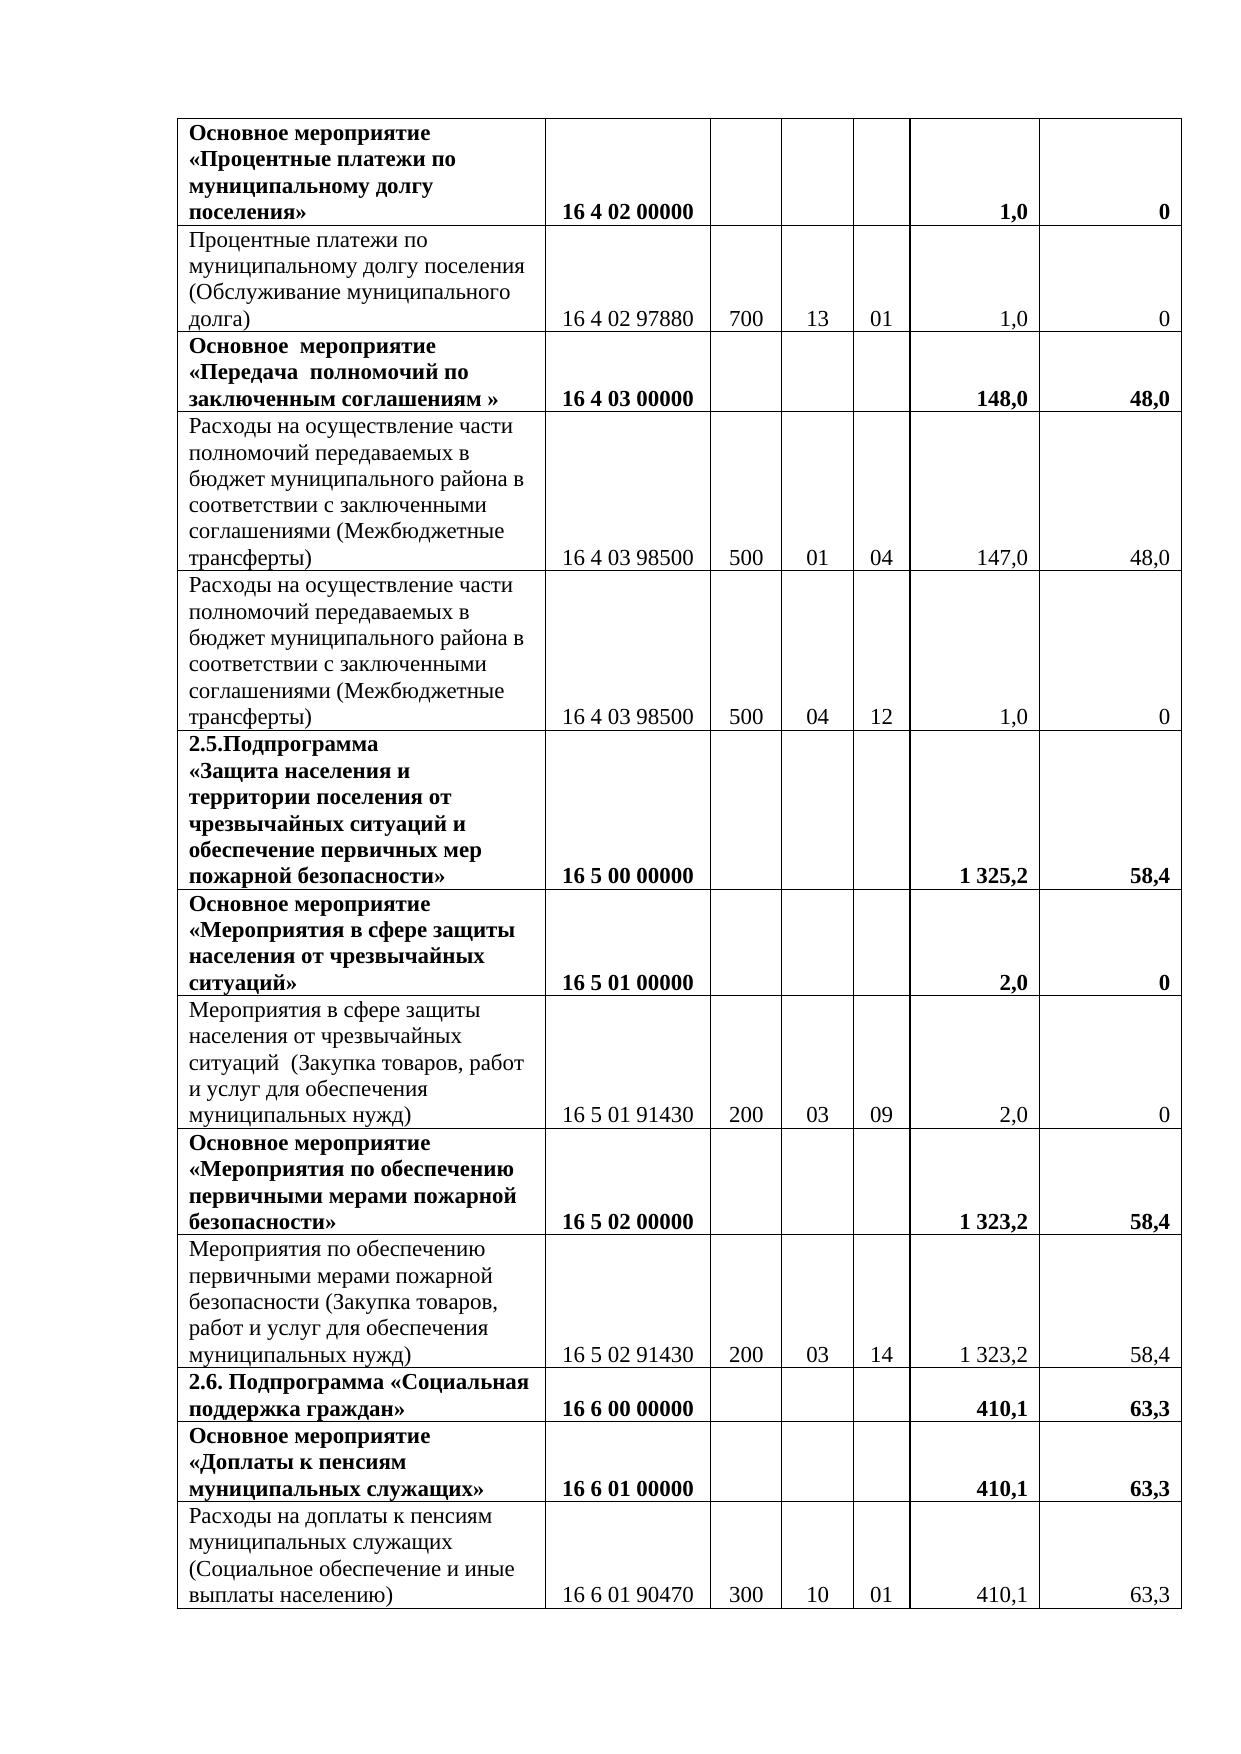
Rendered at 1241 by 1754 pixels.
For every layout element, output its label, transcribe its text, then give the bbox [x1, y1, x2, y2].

table_cell [711, 332, 781, 411]
table_cell 2.6. Подпрограмма «Социальная поддержка граждан» [178, 1368, 545, 1421]
table_cell [854, 1368, 909, 1421]
table_cell [711, 731, 781, 889]
table_cell 16 5 02 00000 [546, 1129, 710, 1234]
table_cell 63,3 [1040, 1368, 1181, 1421]
table_cell 16 4 02 00000 [546, 119, 710, 224]
table_cell 04 [782, 571, 853, 729]
table_cell 0 [1040, 996, 1181, 1128]
table_cell 0 [1040, 119, 1181, 224]
table_cell [854, 1129, 909, 1234]
table_cell 2,0 [911, 996, 1039, 1128]
table_cell Процентные платежи по муниципальному долгу поселения (Обслуживание муниципального долга) [178, 226, 545, 331]
table_cell Расходы на доплаты к пенсиям муниципальных служащих (Социальное обеспечение и иные выплаты населению) [178, 1502, 545, 1607]
table_cell 2.5.Подпрограмма «Защита населения и территории поселения от чрезвычайных ситуаций и обеспечение первичных мер пожарной безопасности» [178, 731, 545, 889]
table_cell [711, 890, 781, 995]
table_cell [782, 731, 853, 889]
table_cell 147,0 [911, 412, 1039, 570]
table_cell 14 [854, 1235, 909, 1367]
table_cell [782, 890, 853, 995]
table_cell [782, 1422, 853, 1501]
table_cell [782, 119, 853, 224]
table_cell 200 [711, 1235, 781, 1367]
table_cell 1,0 [911, 571, 1039, 729]
table_cell 0 [1040, 226, 1181, 331]
table_cell 2,0 [911, 890, 1039, 995]
table_cell 58,4 [1040, 731, 1181, 889]
table_cell 0 [1040, 890, 1181, 995]
table_cell 16 5 00 00000 [546, 731, 710, 889]
table_cell 10 [782, 1502, 853, 1607]
table_cell [711, 1368, 781, 1421]
table_cell 500 [711, 412, 781, 570]
table_cell 12 [854, 571, 909, 729]
table_cell Основное мероприятие «Мероприятия по обеспечению первичными мерами пожарной безопасности» [178, 1129, 545, 1234]
table_cell 1 323,2 [911, 1235, 1039, 1367]
table_cell 16 6 01 00000 [546, 1422, 710, 1501]
table_cell Мероприятия по обеспечению первичными мерами пожарной безопасности (Закупка товаров, работ и услуг для обеспечения муниципальных нужд) [178, 1235, 545, 1367]
table_cell 500 [711, 571, 781, 729]
table_cell 03 [782, 1235, 853, 1367]
table_cell 63,3 [1040, 1422, 1181, 1501]
table_cell 63,3 [1040, 1502, 1181, 1607]
table_cell 1,0 [911, 119, 1039, 224]
table_cell 200 [711, 996, 781, 1128]
table_cell [711, 1129, 781, 1234]
table_cell 16 4 03 00000 [546, 332, 710, 411]
table_cell 16 5 02 91430 [546, 1235, 710, 1367]
table_cell 13 [782, 226, 853, 331]
table_cell Основное мероприятие «Доплаты к пенсиям муниципальных служащих» [178, 1422, 545, 1501]
table_cell [854, 332, 909, 411]
table_cell 04 [854, 412, 909, 570]
table_cell 1,0 [911, 226, 1039, 331]
table_cell 01 [854, 1502, 909, 1607]
table_cell [782, 332, 853, 411]
table_cell [854, 890, 909, 995]
table_cell [854, 119, 909, 224]
table_cell 16 5 01 00000 [546, 890, 710, 995]
table_cell 58,4 [1040, 1235, 1181, 1367]
table_cell Расходы на осуществление части полномочий передаваемых в бюджет муниципального района в соответствии с заключенными соглашениями (Межбюджетные трансферты) [178, 571, 545, 729]
table_cell 48,0 [1040, 332, 1181, 411]
table_cell 58,4 [1040, 1129, 1181, 1234]
table_cell 16 4 03 98500 [546, 571, 710, 729]
table_cell 16 6 00 00000 [546, 1368, 710, 1421]
table_cell [854, 731, 909, 889]
table_cell [854, 1422, 909, 1501]
table_cell Расходы на осуществление части полномочий передаваемых в бюджет муниципального района в соответствии с заключенными соглашениями (Межбюджетные трансферты) [178, 412, 545, 570]
table_cell 16 4 03 98500 [546, 412, 710, 570]
table_cell 0 [1040, 571, 1181, 729]
table_cell 01 [854, 226, 909, 331]
table_cell 03 [782, 996, 853, 1128]
table_cell 16 4 02 97880 [546, 226, 710, 331]
table_cell 410,1 [911, 1502, 1039, 1607]
table_cell 01 [782, 412, 853, 570]
table_cell 1 323,2 [911, 1129, 1039, 1234]
table_cell [711, 1422, 781, 1501]
table_cell 410,1 [911, 1422, 1039, 1501]
table_cell Основное мероприятие «Передача полномочий по заключенным соглашениям » [178, 332, 545, 411]
table_cell 300 [711, 1502, 781, 1607]
table_cell Мероприятия в сфере защиты населения от чрезвычайных ситуаций (Закупка товаров, работ и услуг для обеспечения муниципальных нужд) [178, 996, 545, 1128]
table_cell 1 325,2 [911, 731, 1039, 889]
table_cell 700 [711, 226, 781, 331]
table_cell 09 [854, 996, 909, 1128]
table_cell [782, 1129, 853, 1234]
table_cell 48,0 [1040, 412, 1181, 570]
table_cell 410,1 [911, 1368, 1039, 1421]
table_cell 16 5 01 91430 [546, 996, 710, 1128]
table_cell 148,0 [911, 332, 1039, 411]
table_cell [782, 1368, 853, 1421]
table_cell Основное мероприятие «Процентные платежи по муниципальному долгу поселения» [178, 119, 545, 224]
table_cell 16 6 01 90470 [546, 1502, 710, 1607]
table_cell Основное мероприятие «Мероприятия в сфере защиты населения от чрезвычайных ситуаций» [178, 890, 545, 995]
table_cell [711, 119, 781, 224]
